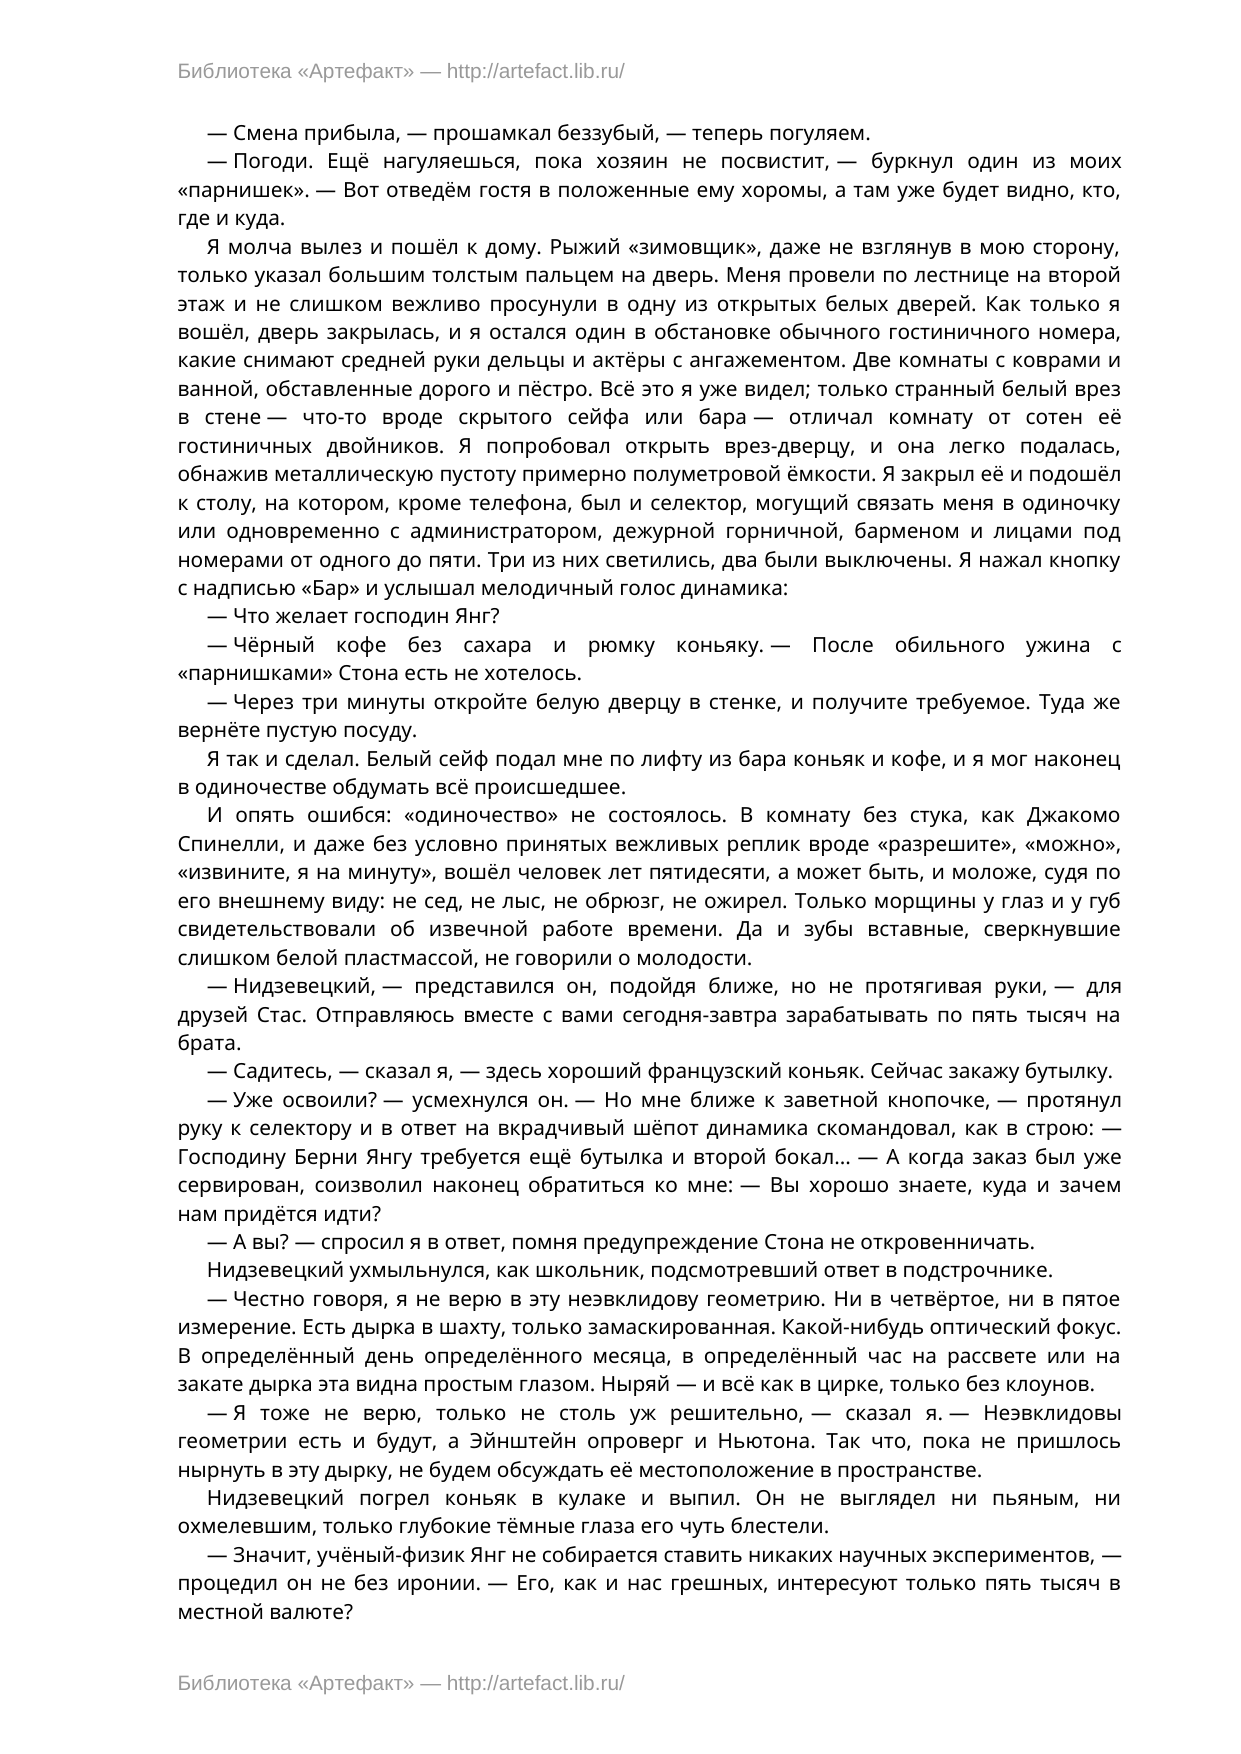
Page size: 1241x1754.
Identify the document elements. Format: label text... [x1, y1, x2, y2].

text — Нидзевецкий, — представился он, подойдя ближе, но не протягивая руки, — для друзей Стас. Отправляюсь вместе с вами сегодня-завтра зарабатывать по пять тысяч на брата. [177, 971, 1122, 1057]
text Нидзевецкий ухмыльнулся, как школьник, подсмотревший ответ в подстрочнике. [177, 1256, 1122, 1284]
text Я так и сделал. Белый сейф подал мне по лифту из бара коньяк и кофе, и я мог наконец в одиночестве обдумать всё происшедшее. [177, 744, 1122, 801]
text — А вы? — спросил я в ответ, помня предупреждение Стона не откровенничать. [177, 1227, 1122, 1256]
text — Честно говоря, я не верю в эту неэвклидову геометрию. Ни в четвёртое, ни в пятое измерение. Есть дырка в шахту, только замаскированная. Какой-нибудь оптический фокус. В определённый день определённого месяца, в определённый час на рассвете или на закате дырка эта видна простым глазом. Ныряй — и всё как в цирке, только без клоунов. [177, 1284, 1122, 1398]
text — Погоди. Ещё нагуляешься, пока хозяин не посвистит, — буркнул один из моих «парнишек». — Вот отведём гостя в положенные ему хоромы, а там уже будет видно, кто, где и куда. [177, 147, 1122, 232]
text — Что желает господин Янг? [177, 602, 1122, 630]
text — Смена прибыла, — прошамкал беззубый, — теперь погуляем. [177, 118, 1122, 147]
text — Садитесь, — сказал я, — здесь хороший французский коньяк. Сейчас закажу бутылку. [177, 1057, 1122, 1085]
text — Чёрный кофе без сахара и рюмку коньяку. — После обильного ужина с «парнишками» Стона есть не хотелось. [177, 630, 1122, 687]
text — Уже освоили? — усмехнулся он. — Но мне ближе к заветной кнопочке, — протянул руку к селектору и в ответ на вкрадчивый шёпот динамика скомандовал, как в строю: — Господину Берни Янгу требуется ещё бутылка и второй бокал... — А когда заказ был уже сервирован, соизволил наконец обратиться ко мне: — Вы хорошо знаете, куда и зачем нам придётся идти? [177, 1085, 1122, 1227]
text — Я тоже не верю, только не столь уж решительно, — сказал я. — Неэвклидовы геометрии есть и будут, а Эйнштейн опроверг и Ньютона. Так что, пока не пришлось нырнуть в эту дырку, не будем обсуждать её местоположение в пространстве. [177, 1398, 1122, 1483]
text Я молча вылез и пошёл к дому. Рыжий «зимовщик», даже не взглянув в мою сторону, только указал большим толстым пальцем на дверь. Меня провели по лестнице на второй этаж и не слишком вежливо просунули в одну из открытых белых дверей. Как только я вошёл, дверь закрылась, и я остался один в обстановке обычного гостиничного номера, какие снимают средней руки дельцы и актёры с ангажементом. Две комнаты с коврами и ванной, обставленные дорого и пёстро. Всё это я уже видел; только странный белый врез в стене — что-то вроде скрытого сейфа или бара — отличал комнату от сотен её гостиничных двойников. Я попробовал открыть врез-дверцу, и она легко подалась, обнажив металлическую пустоту примерно полуметровой ёмкости. Я закрыл её и подошёл к столу, на котором, кроме телефона, был и селектор, могущий связать меня в одиночку или одновременно с администратором, дежурной горничной, барменом и лицами под номерами от одного до пяти. Три из них светились, два были выключены. Я нажал кнопку с надписью «Бар» и услышал мелодичный голос динамика: [177, 232, 1122, 602]
text — Значит, учёный-физик Янг не собирается ставить никаких научных экспериментов, — процедил он не без иронии. — Его, как и нас грешных, интересуют только пять тысяч в местной валюте? [177, 1540, 1122, 1625]
text И опять ошибся: «одиночество» не состоялось. В комнату без стука, как Джакомо Спинелли, и даже без условно принятых вежливых реплик вроде «разрешите», «можно», «извините, я на минуту», вошёл человек лет пятидесяти, а может быть, и моложе, судя по его внешнему виду: не сед, не лыс, не обрюзг, не ожирел. Только морщины у глаз и у губ свидетельствовали об извечной работе времени. Да и зубы вставные, сверкнувшие слишком белой пластмассой, не говорили о молодости. [177, 801, 1122, 971]
text Нидзевецкий погрел коньяк в кулаке и выпил. Он не выглядел ни пьяным, ни охмелевшим, только глубокие тёмные глаза его чуть блестели. [177, 1483, 1122, 1540]
text — Через три минуты откройте белую дверцу в стенке, и получите требуемое. Туда же вернёте пустую посуду. [177, 687, 1122, 744]
